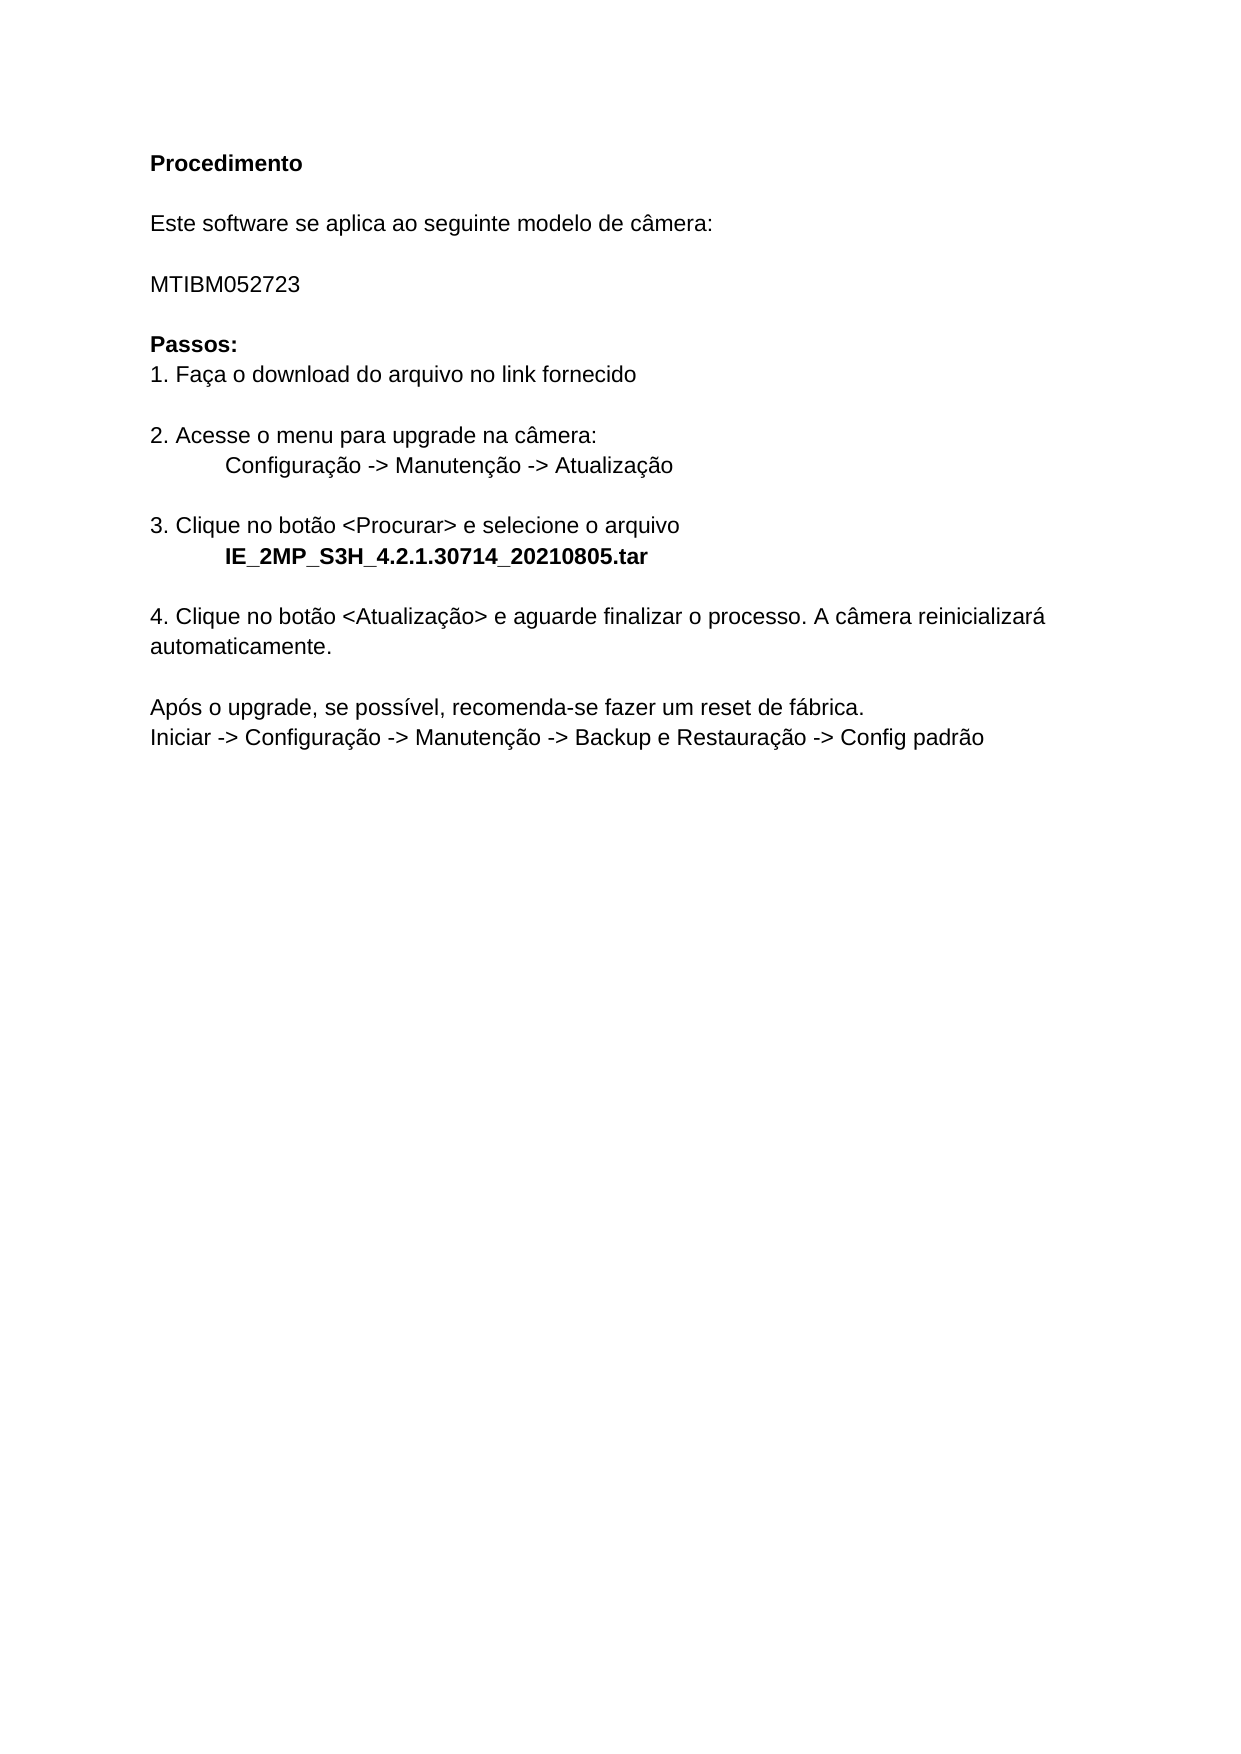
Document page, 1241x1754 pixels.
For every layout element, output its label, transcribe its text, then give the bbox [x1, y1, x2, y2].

text 1. Faça o download do arquivo no link fornecido [150, 361, 1090, 388]
text MTIBM052723 [150, 271, 1090, 297]
text 3. Clique no botão <Procurar> e selecione o arquivo [150, 512, 1090, 539]
text IE_2MP_S3H_4.2.1.30714_20210805.tar [150, 543, 1090, 569]
text Procedimento [150, 150, 1090, 176]
text Após o upgrade, se possível, recomenda-se fazer um reset de fábrica. [150, 694, 1090, 720]
text 2. Acesse o menu para upgrade na câmera: [150, 422, 1090, 448]
text Este software se aplica ao seguinte modelo de câmera: [150, 210, 1090, 237]
text Passos: [150, 331, 1090, 358]
text 4. Clique no botão <Atualização> e aguarde finalizar o processo. A câmera reinicializará automaticamente. [150, 603, 1090, 660]
text Configuração -> Manutenção -> Atualização [150, 452, 1090, 478]
text Iniciar -> Configuração -> Manutenção -> Backup e Restauração -> Config padrão [150, 724, 1090, 750]
